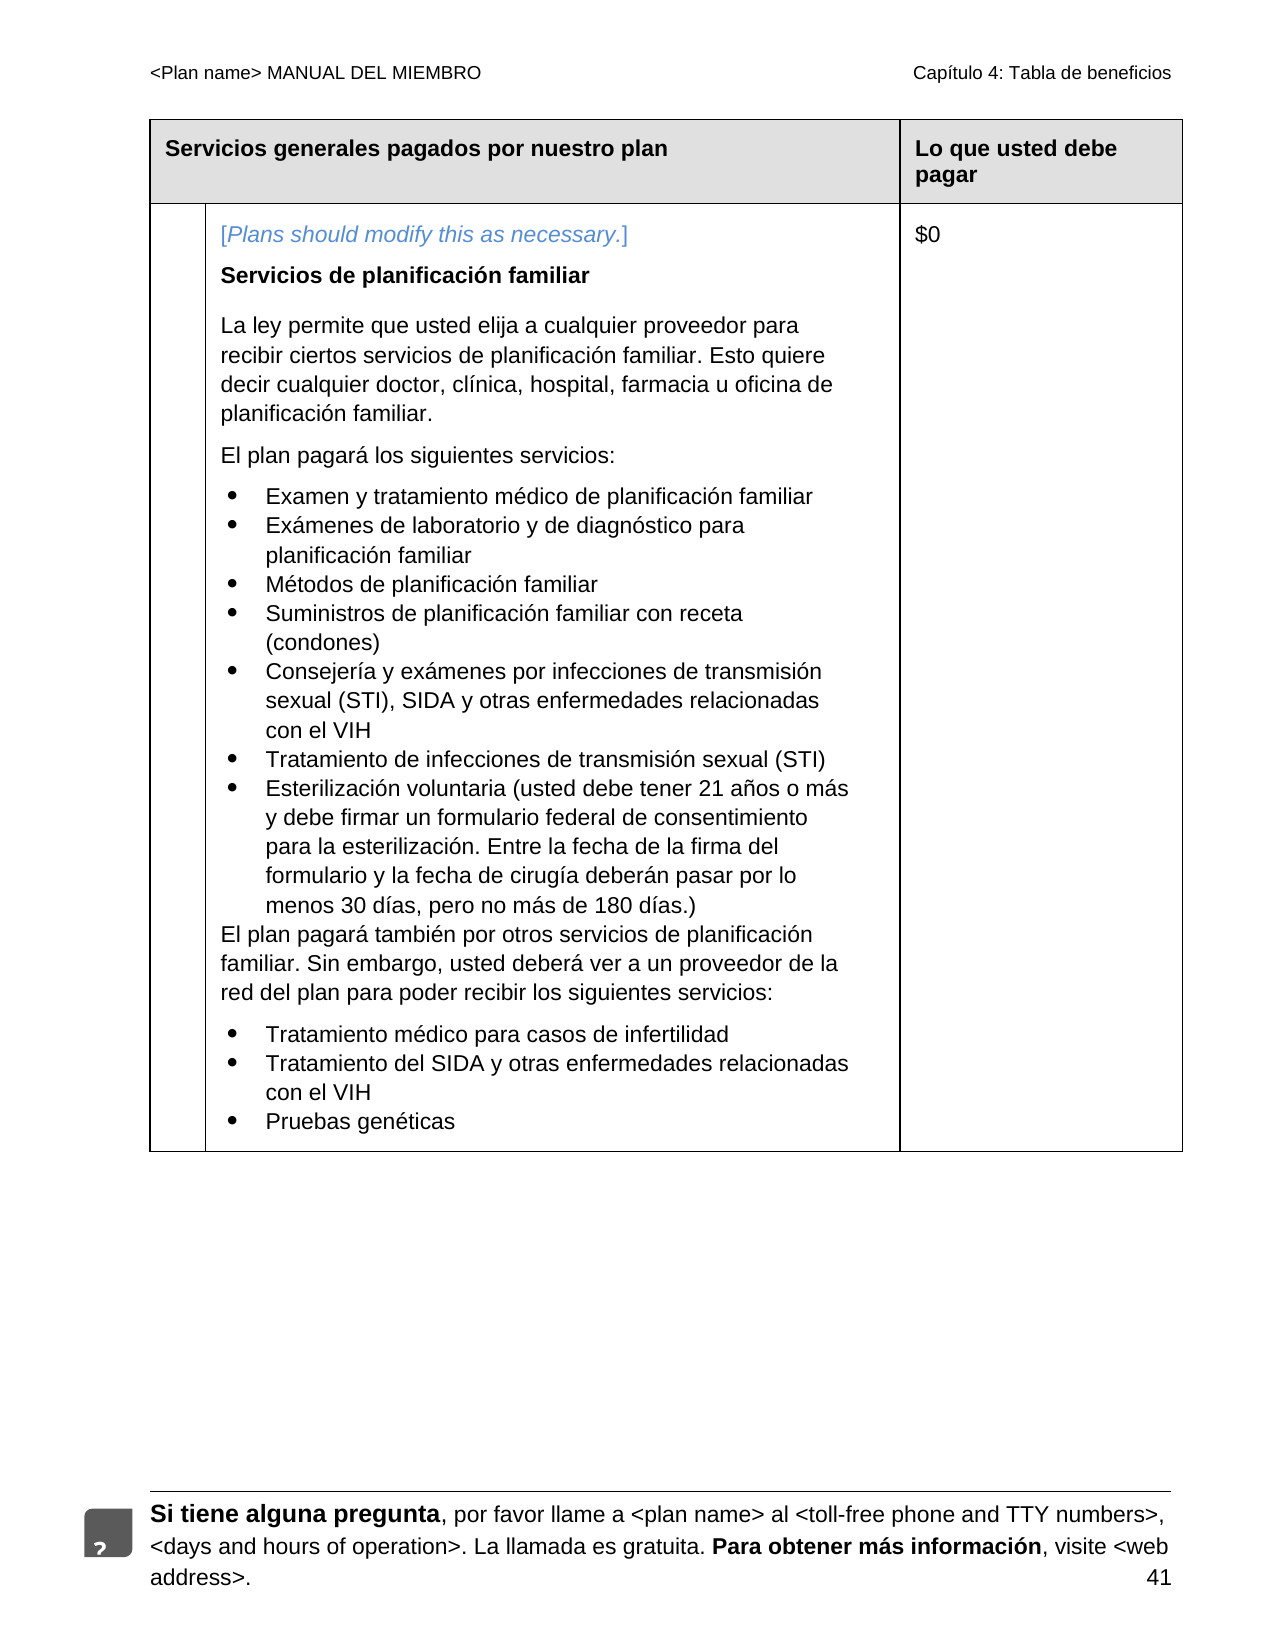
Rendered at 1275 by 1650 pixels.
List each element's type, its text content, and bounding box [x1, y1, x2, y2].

table_cell $0 [901, 204, 1182, 1151]
table_header Lo que usted debe pagar [901, 120, 1182, 203]
table_header Servicios generales pagados por nuestro plan [151, 120, 899, 203]
table_cell [151, 204, 205, 1151]
table_cell [Plans should modify this as necessary.] Servicios de planificación familiar La ley permite que usted elija a cualquier proveedor para recibir ciertos servicios de planificación familiar. Esto quiere decir cualquier doctor, clínica, hospital, farmacia u oficina de planificación familiar. El plan pagará los siguientes servicios: Examen y tratamiento médico de planificación familiar Exámenes de laboratorio y de diagnóstico para planificación familiar Métodos de planificación familiar Suministros de planificación familiar con receta (condones) Consejería y exámenes por infecciones de transmisión sexual (STI), SIDA y otras enfermedades relacionadas con el VIH Tratamiento de infecciones de transmisión sexual (STI) Esterilización voluntaria (usted debe tener 21 años o más y debe firmar un formulario federal de consentimiento para la esterilización. Entre la fecha de la firma del formulario y la fecha de cirugía deberán pasar por lo menos 30 días, pero no más de 180 días.) El plan pagará también por otros servicios de planificación familiar. Sin embargo, usted deberá ver a un proveedor de la red del plan para poder recibir los siguientes servicios: Tratamiento médico para casos de infertilidad Tratamiento del SIDA y otras enfermedades relacionadas con el VIH Pruebas genéticas [206, 204, 899, 1151]
